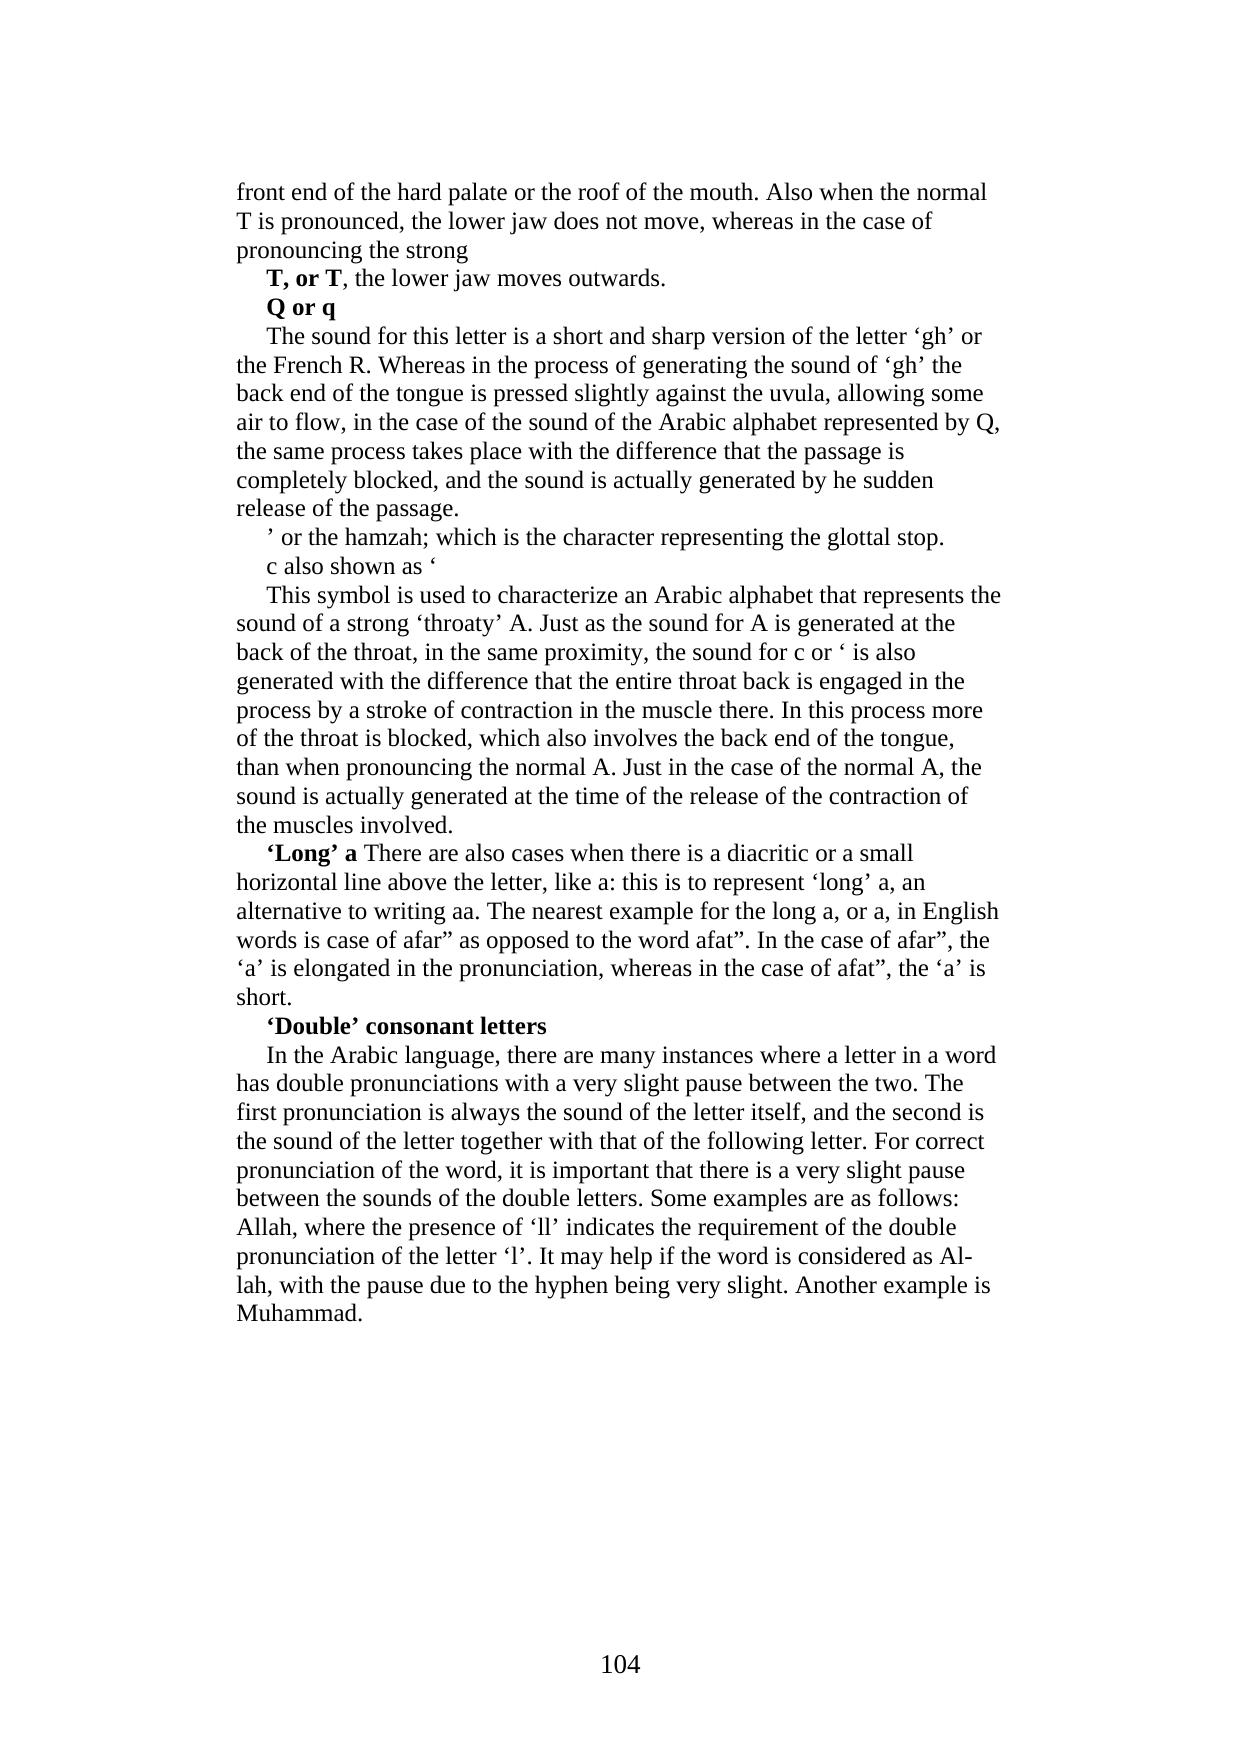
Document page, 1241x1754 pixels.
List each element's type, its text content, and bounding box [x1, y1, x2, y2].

text Q or q [236, 292, 1004, 321]
text T, or T, the lower jaw moves outwards. [236, 263, 1004, 292]
text ’ or the hamzah; which is the character representing the glottal stop. [236, 522, 1004, 551]
text ‘Long’ a There are also cases when there is a diacritic or a small horizontal line above the letter, like a: this is to represent ‘long’ a, an alternative to writing aa. The nearest example for the long a, or a, in English words is case of afar” as opposed to the word afat”. In the case of afar”, the ‘a’ is elongated in the pronunciation, whereas in the case of afat”, the ‘a’ is short. [236, 838, 1004, 1011]
text ‘Double’ consonant letters [236, 1011, 1004, 1040]
text The sound for this letter is a short and sharp version of the letter ‘gh’ or the French R. Whereas in the process of generating the sound of ‘gh’ the back end of the tongue is pressed slightly against the uvula, allowing some air to flow, in the case of the sound of the Arabic alphabet represented by Q, the same process takes place with the difference that the passage is completely blocked, and the sound is actually generated by he sudden release of the passage. [236, 321, 1004, 522]
text c also shown as ‘ [236, 551, 1004, 580]
text In the Arabic language, there are many instances where a letter in a word has double pronunciations with a very slight pause between the two. The first pronunciation is always the sound of the letter itself, and the second is the sound of the letter together with that of the following letter. For correct pronunciation of the word, it is important that there is a very slight pause between the sounds of the double letters. Some examples are as follows: Allah, where the presence of ‘ll’ indicates the requirement of the double pronunciation of the letter ‘l’. It may help if the word is considered as Al-lah, with the pause due to the hyphen being very slight. Another example is Muhammad. [236, 1040, 1004, 1327]
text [236, 177, 1004, 263]
text This symbol is used to characterize an Arabic alphabet that represents the sound of a strong ‘throaty’ A. Just as the sound for A is generated at the back of the throat, in the same proximity, the sound for c or ‘ is also generated with the difference that the entire throat back is engaged in the process by a stroke of contraction in the muscle there. In this process more of the throat is blocked, which also involves the back end of the tongue, than when pronouncing the normal A. Just in the case of the normal A, the sound is actually generated at the time of the release of the contraction of the muscles involved. [236, 580, 1004, 838]
